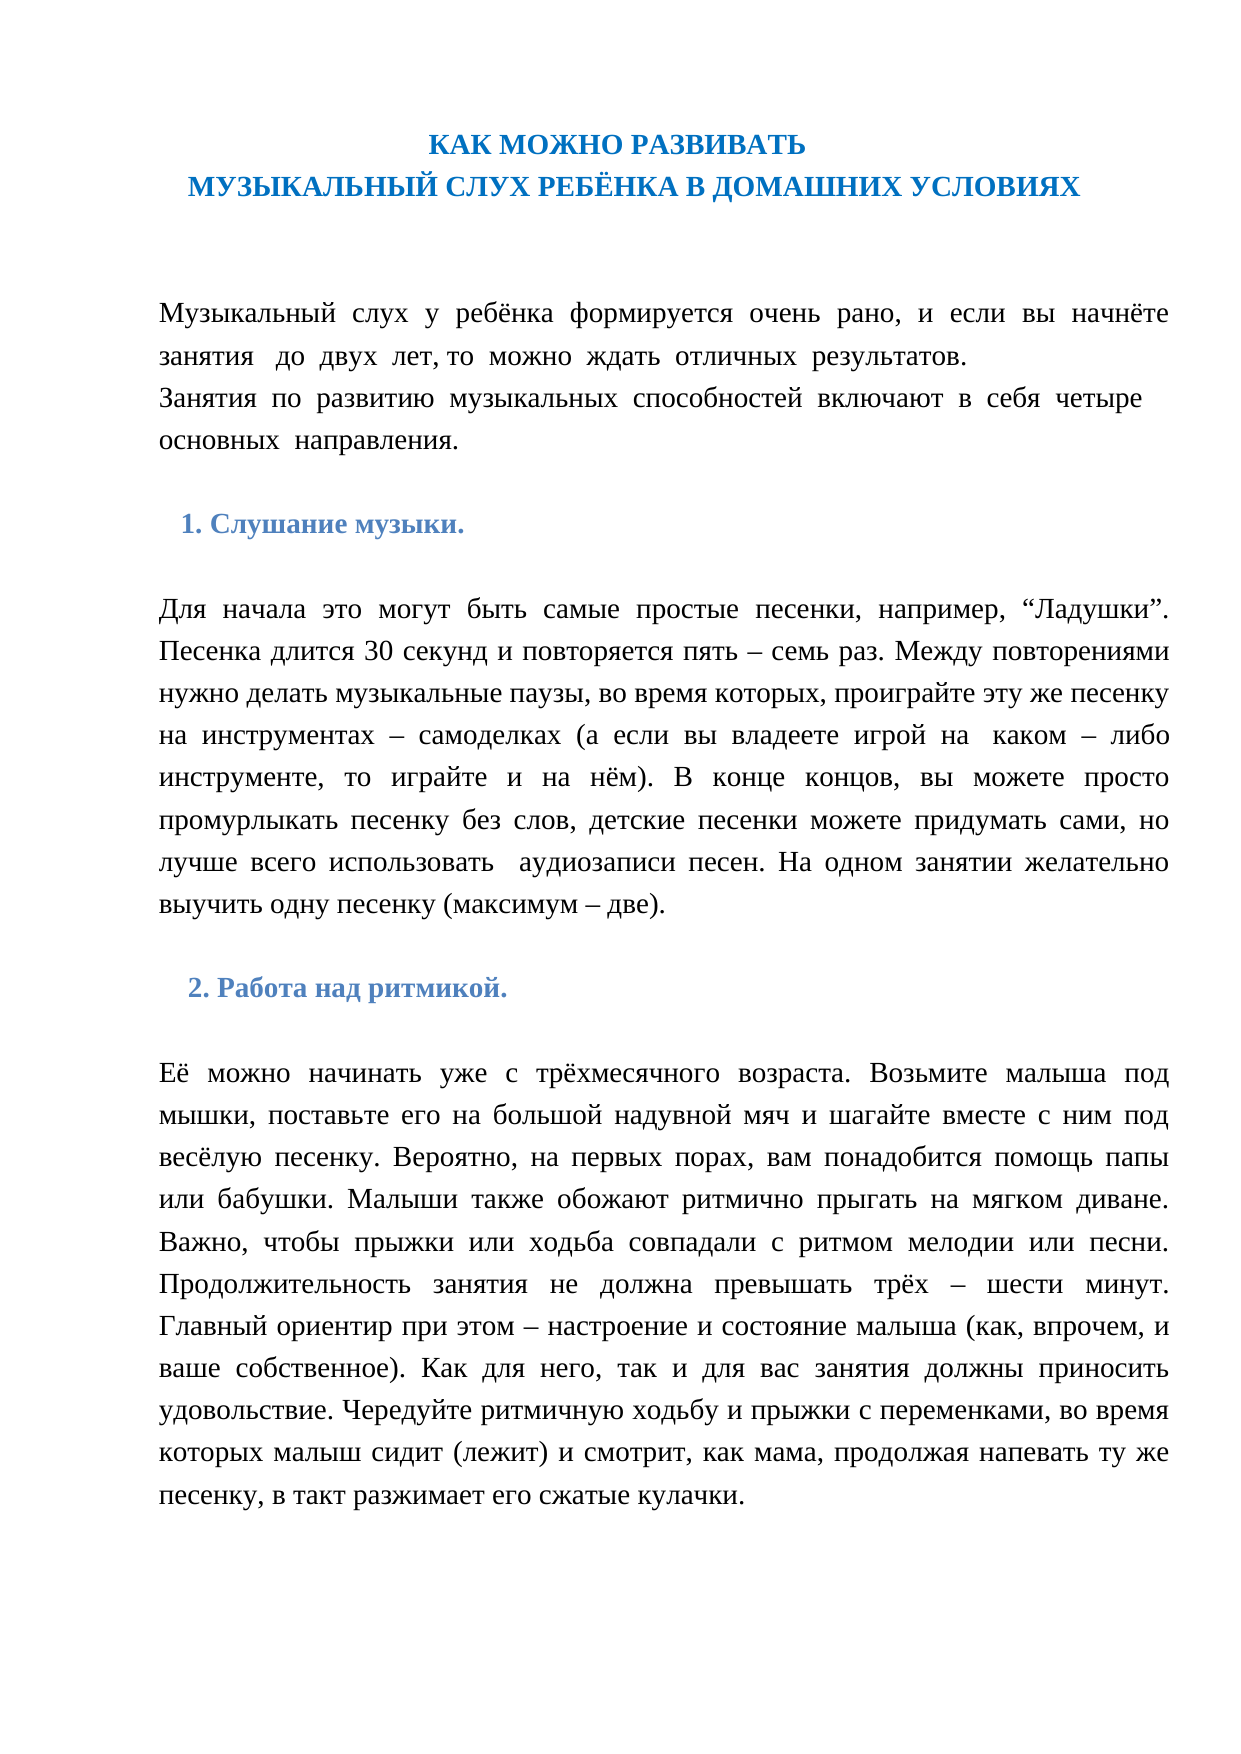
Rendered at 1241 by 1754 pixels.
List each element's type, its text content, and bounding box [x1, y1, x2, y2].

text 2. Работа над ритмикой. [158, 962, 1170, 1004]
text Занятия по развитию музыкальных способностей включают в себя четыре основных направления. [158, 371, 1170, 498]
text 1. Слушание музыки. [158, 498, 1170, 540]
text Её можно начинать уже с трёхмесячного возраста. Возьмите малыша под мышки, поставьте его на большой надувной мяч и шагайте вместе с ним под весёлую песенку. Вероятно, на первых порах, вам понадобится помощь папы или бабушки. Малыши также обожают ритмично прыгать на мягком диване. Важно, чтобы прыжки или ходьба совпадали с ритмом мелодии или песни. Продолжительность занятия не должна превышать трёх – шести минут. Главный ориентир при этом – настроение и состояние малыша (как, впрочем, и ваше собственное). Как для него, так и для вас занятия должны приносить удовольствие. Чередуйте ритмичную ходьбу и прыжки с переменками, во время которых малыш сидит (лежит) и смотрит, как мама, продолжая напевать ту же песенку, в такт разжимает его сжатые кулачки. [158, 1046, 1170, 1510]
text Музыкальный слух у ребёнка формируется очень рано, и если вы начнёте занятия до двух лет, то можно ждать отличных результатов. [158, 287, 1170, 371]
text МУЗЫКАЛЬНЫЙ СЛУХ РЕБЁНКА В ДОМАШНИХ УСЛОВИЯХ [158, 160, 1170, 202]
text Для начала это могут быть самые простые песенки, например, “Ладушки”. Песенка длится 30 секунд и повторяется пять – семь раз. Между повторениями нужно делать музыкальные паузы, во время которых, проиграйте эту же песенку на инструментах – самоделках (а если вы владеете игрой на каком – либо инструменте, то играйте и на нём). В конце концов, вы можете просто промурлыкать песенку без слов, детские песенки можете придумать сами, но лучше всего использовать аудиозаписи песен. На одном занятии желательно выучить одну песенку (максимум – две). [158, 582, 1170, 920]
text КАК МОЖНО РАЗВИВАТЬ [158, 118, 1170, 160]
